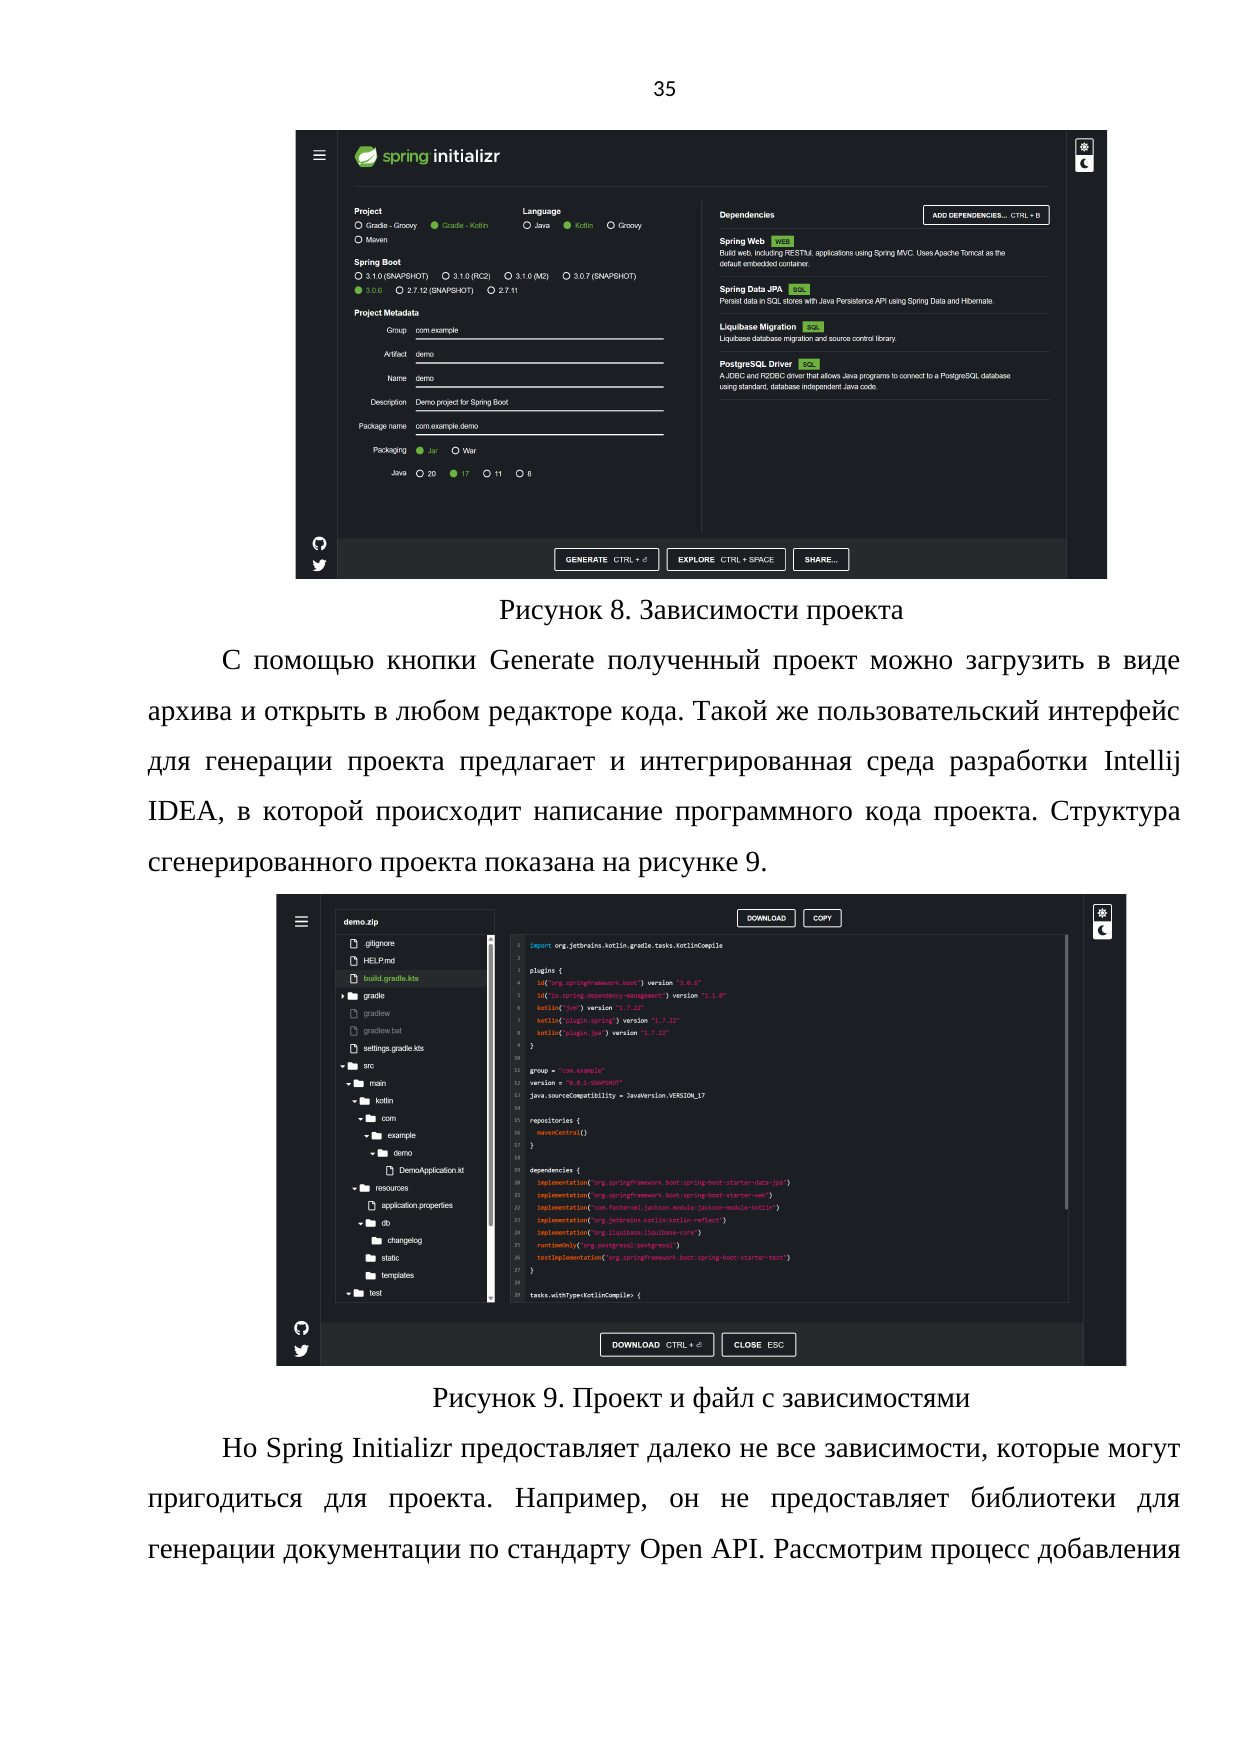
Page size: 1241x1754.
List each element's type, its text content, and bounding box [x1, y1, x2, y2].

picture [276, 894, 1127, 1366]
text С помощью кнопки Generate полученный проект можно загрузить в виде архива и открыть в любом редакторе кода. Такой же пользовательский интерфейс для генерации проекта предлагает и интегрированная среда разработки Intellij IDEA, в которой происходит написание программного кода проекта. Структура сгенерированного проекта показана на рисунке 9. [148, 642, 1181, 877]
text Рисунок 8. Зависимости проекта [148, 592, 1181, 626]
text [148, 1430, 1181, 1564]
text Рисунок 9. Проект и файл с зависимостями [148, 1380, 1181, 1413]
picture [295, 130, 1108, 579]
